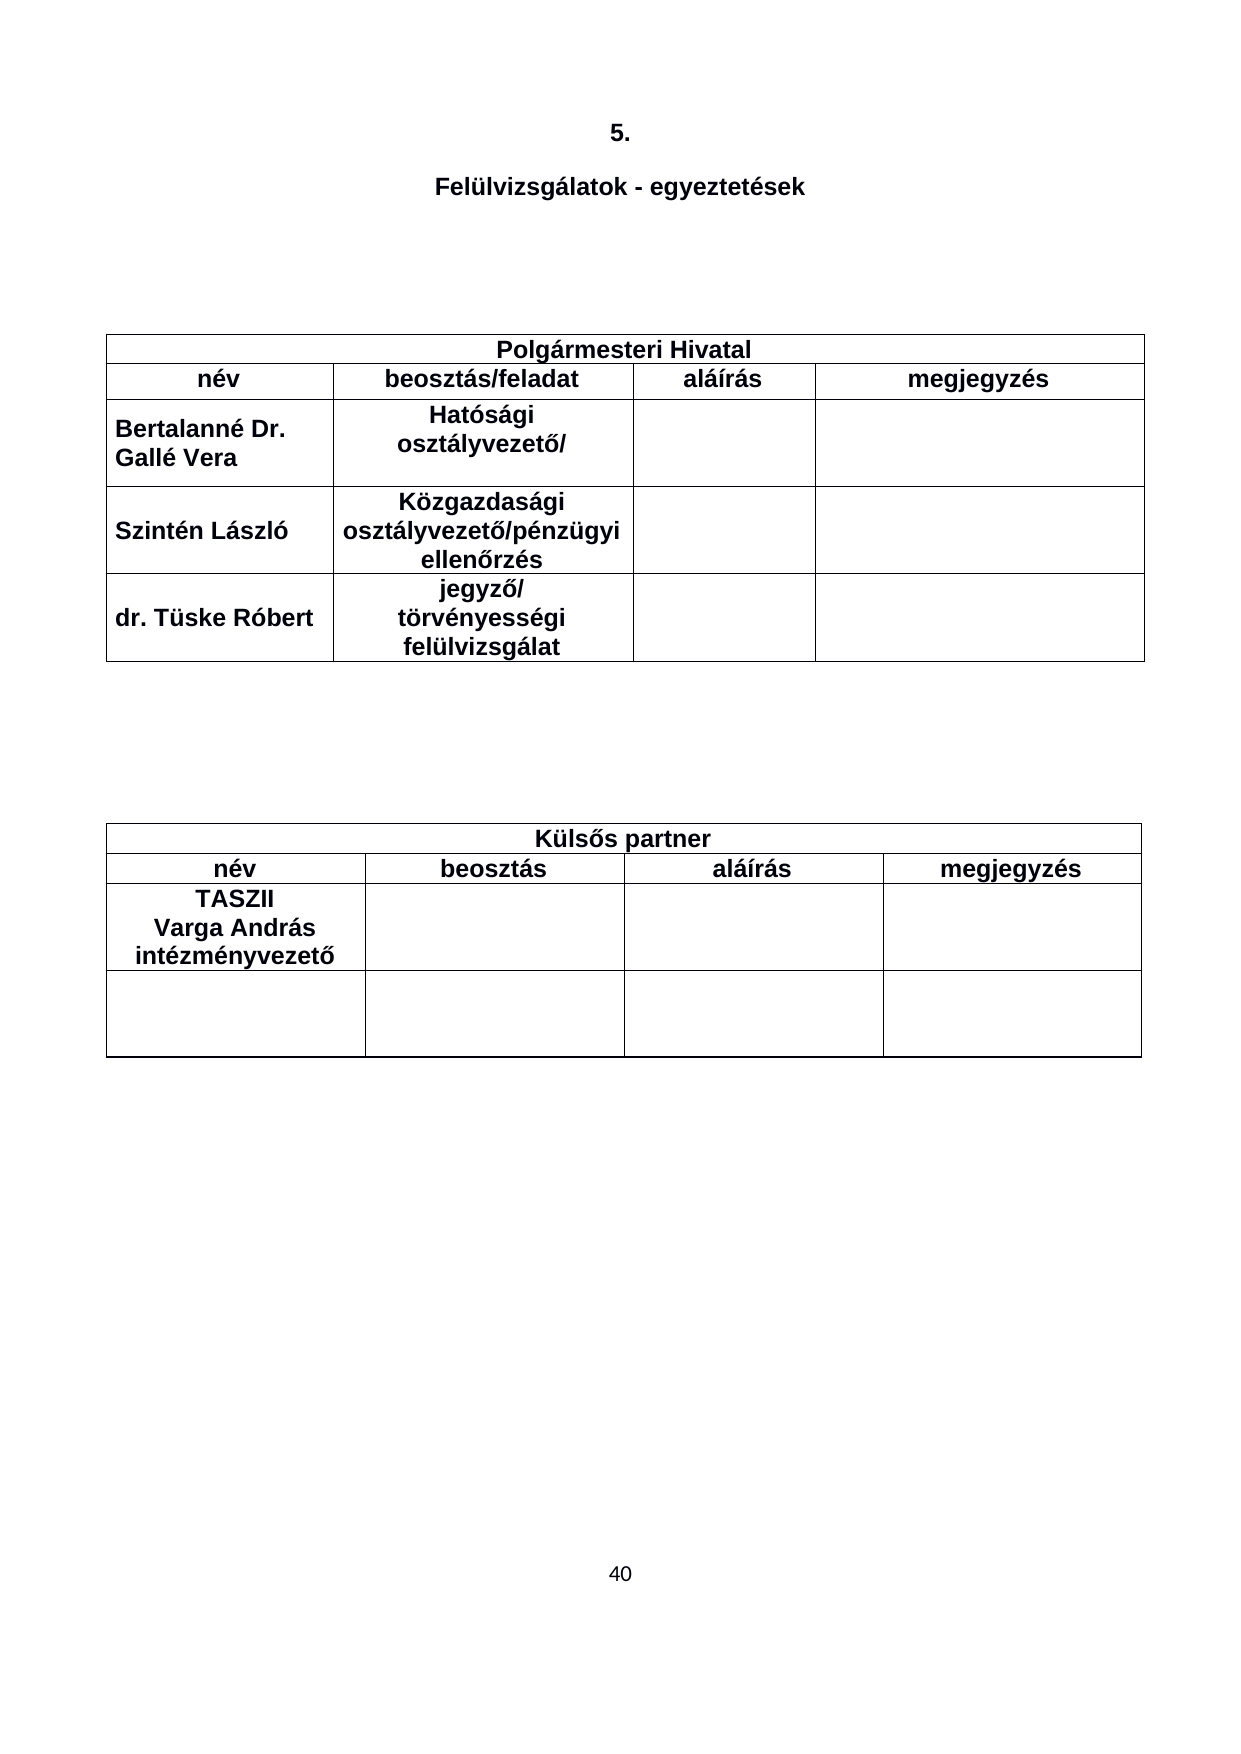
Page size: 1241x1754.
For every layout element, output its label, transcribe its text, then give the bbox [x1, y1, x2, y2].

table_cell [816, 487, 1144, 573]
table_cell TASZII Varga András intézményvezető [107, 884, 365, 970]
table_cell Hatósági osztályvezető/ [334, 400, 633, 486]
table_cell Bertalanné Dr. Gallé Vera [107, 400, 333, 486]
table_cell dr. Tüske Róbert [107, 574, 333, 661]
table_cell Szintén László [107, 487, 333, 573]
table_cell név [107, 364, 333, 399]
table_cell megjegyzés [884, 854, 1141, 883]
table_cell [366, 971, 624, 1056]
table_cell [634, 574, 815, 661]
table_cell [625, 884, 883, 970]
table_header Külsős partner [107, 824, 1141, 853]
table_cell név [107, 854, 365, 883]
table_cell [634, 487, 815, 573]
table_header Polgármesteri Hivatal [107, 335, 1144, 363]
table_cell [625, 971, 883, 1056]
table_cell [884, 884, 1141, 970]
table_cell [366, 884, 624, 970]
table_cell aláírás [634, 364, 815, 399]
table_cell [107, 971, 365, 1056]
table_cell beosztás/feladat [334, 364, 633, 399]
table_cell Közgazdasági osztályvezető/pénzügyi ellenőrzés [334, 487, 633, 573]
table_cell [634, 400, 815, 486]
table_cell aláírás [625, 854, 883, 883]
table_cell [884, 971, 1141, 1056]
table_cell [816, 400, 1144, 486]
text Felülvizsgálatok - egyeztetések [118, 172, 1122, 201]
table_cell jegyző/ törvényességi felülvizsgálat [334, 574, 633, 661]
table_cell megjegyzés [816, 364, 1144, 399]
table_cell beosztás [366, 854, 624, 883]
table_cell [816, 574, 1144, 661]
text 5. [118, 118, 1122, 147]
